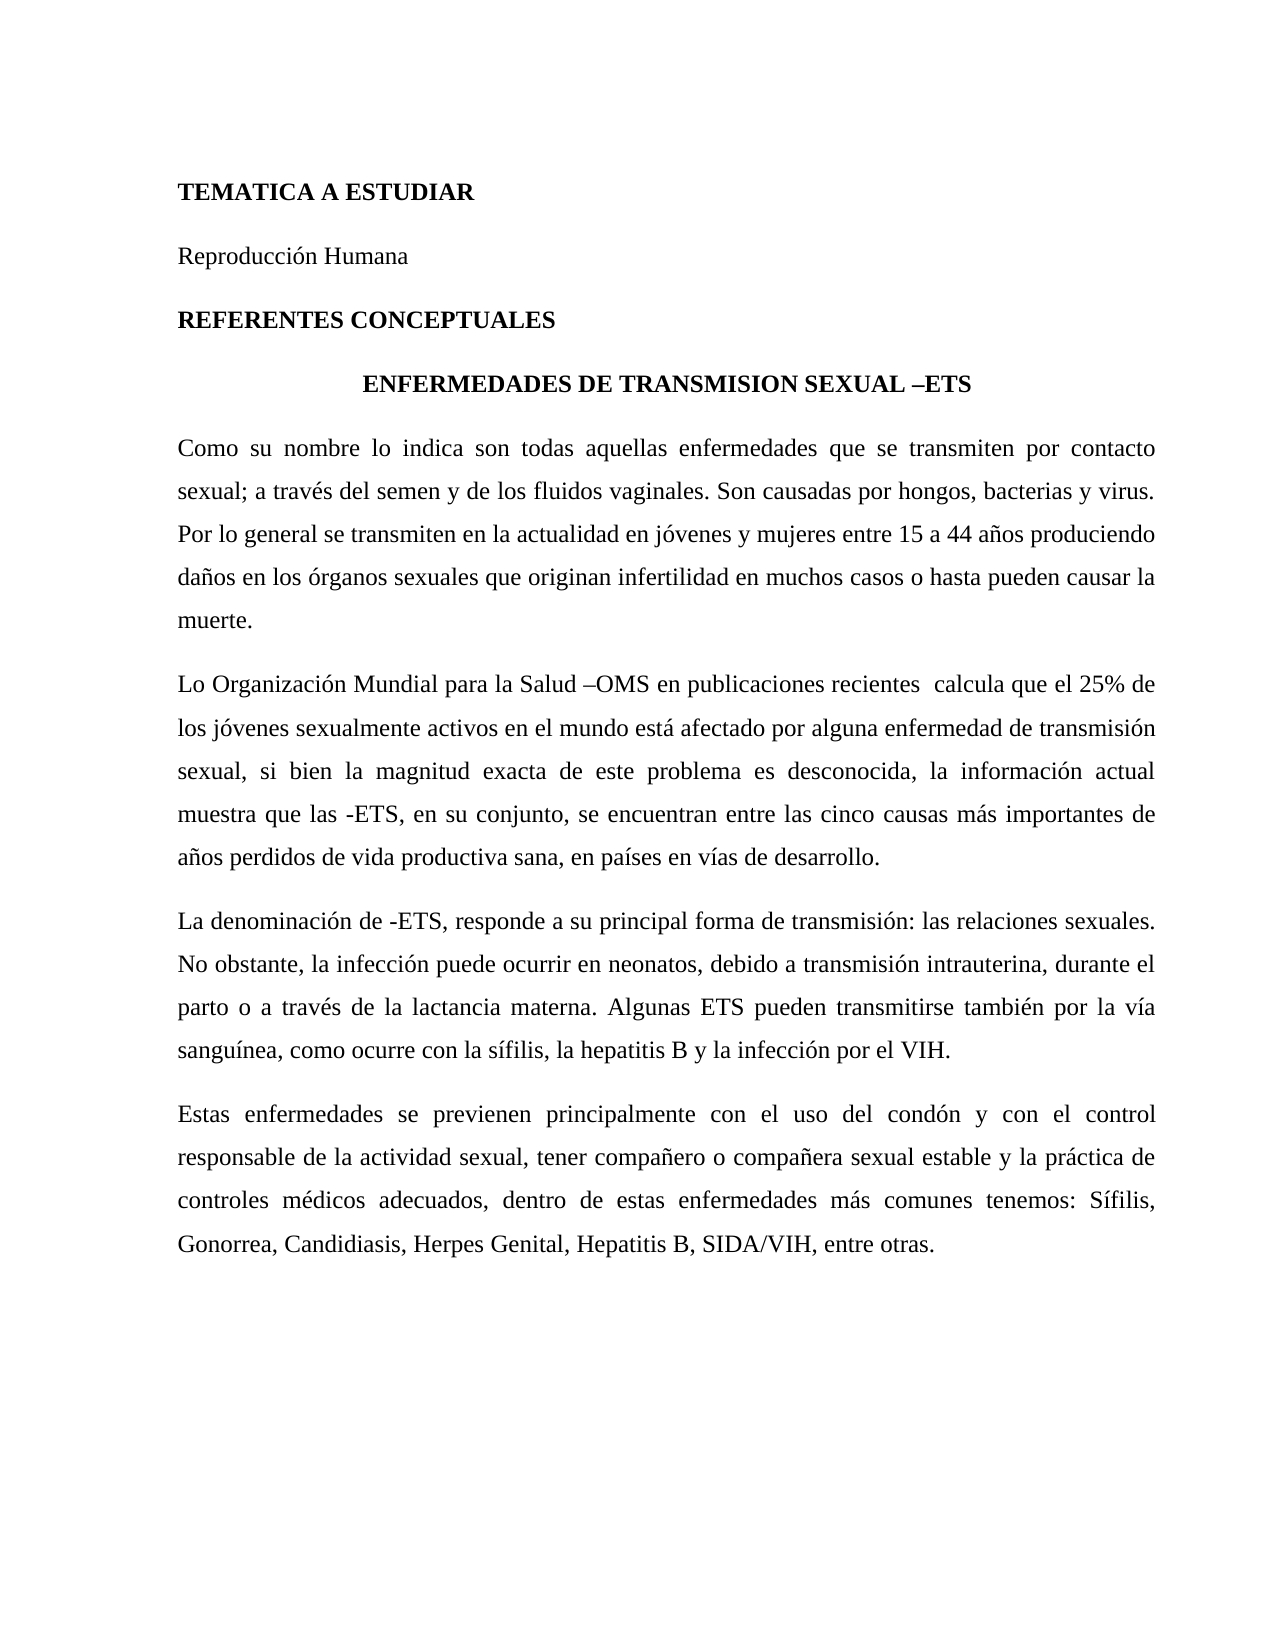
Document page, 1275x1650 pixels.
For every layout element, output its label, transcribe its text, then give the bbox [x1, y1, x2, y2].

text La denominación de -ETS, responde a su principal forma de transmisión: las relaciones sexuales. No obstante, la infección puede ocurrir en neonatos, debido a transmisión intrauterina, durante el parto o a través de la lactancia materna. Algunas ETS pueden transmitirse también por la vía sanguínea, como ocurre con la sífilis, la hepatitis B y la infección por el VIH. [177, 906, 1157, 1064]
text Reproducción Humana [177, 241, 1157, 270]
text Como su nombre lo indica son todas aquellas enfermedades que se transmiten por contacto sexual; a través del semen y de los fluidos vaginales. Son causadas por hongos, bacterias y virus. Por lo general se transmiten en la actualidad en jóvenes y mujeres entre 15 a 44 años produciendo daños en los órganos sexuales que originan infertilidad en muchos casos o hasta pueden causar la muerte. [177, 433, 1157, 634]
text Lo Organización Mundial para la Salud –OMS en publicaciones recientes calcula que el 25% de los jóvenes sexualmente activos en el mundo está afectado por alguna enfermedad de transmisión sexual, si bien la magnitud exacta de este problema es desconocida, la información actual muestra que las -ETS, en su conjunto, se encuentran entre las cinco causas más importantes de años perdidos de vida productiva sana, en países en vías de desarrollo. [177, 669, 1157, 871]
text ENFERMEDADES DE TRANSMISION SEXUAL –ETS [177, 369, 1157, 398]
text TEMATICA A ESTUDIAR [177, 177, 1157, 206]
text REFERENTES CONCEPTUALES [177, 305, 1157, 334]
text Estas enfermedades se previenen principalmente con el uso del condón y con el control responsable de la actividad sexual, tener compañero o compañera sexual estable y la práctica de controles médicos adecuados, dentro de estas enfermedades más comunes tenemos: Sífilis, Gonorrea, Candidiasis, Herpes Genital, Hepatitis B, SIDA/VIH, entre otras. [177, 1099, 1157, 1257]
